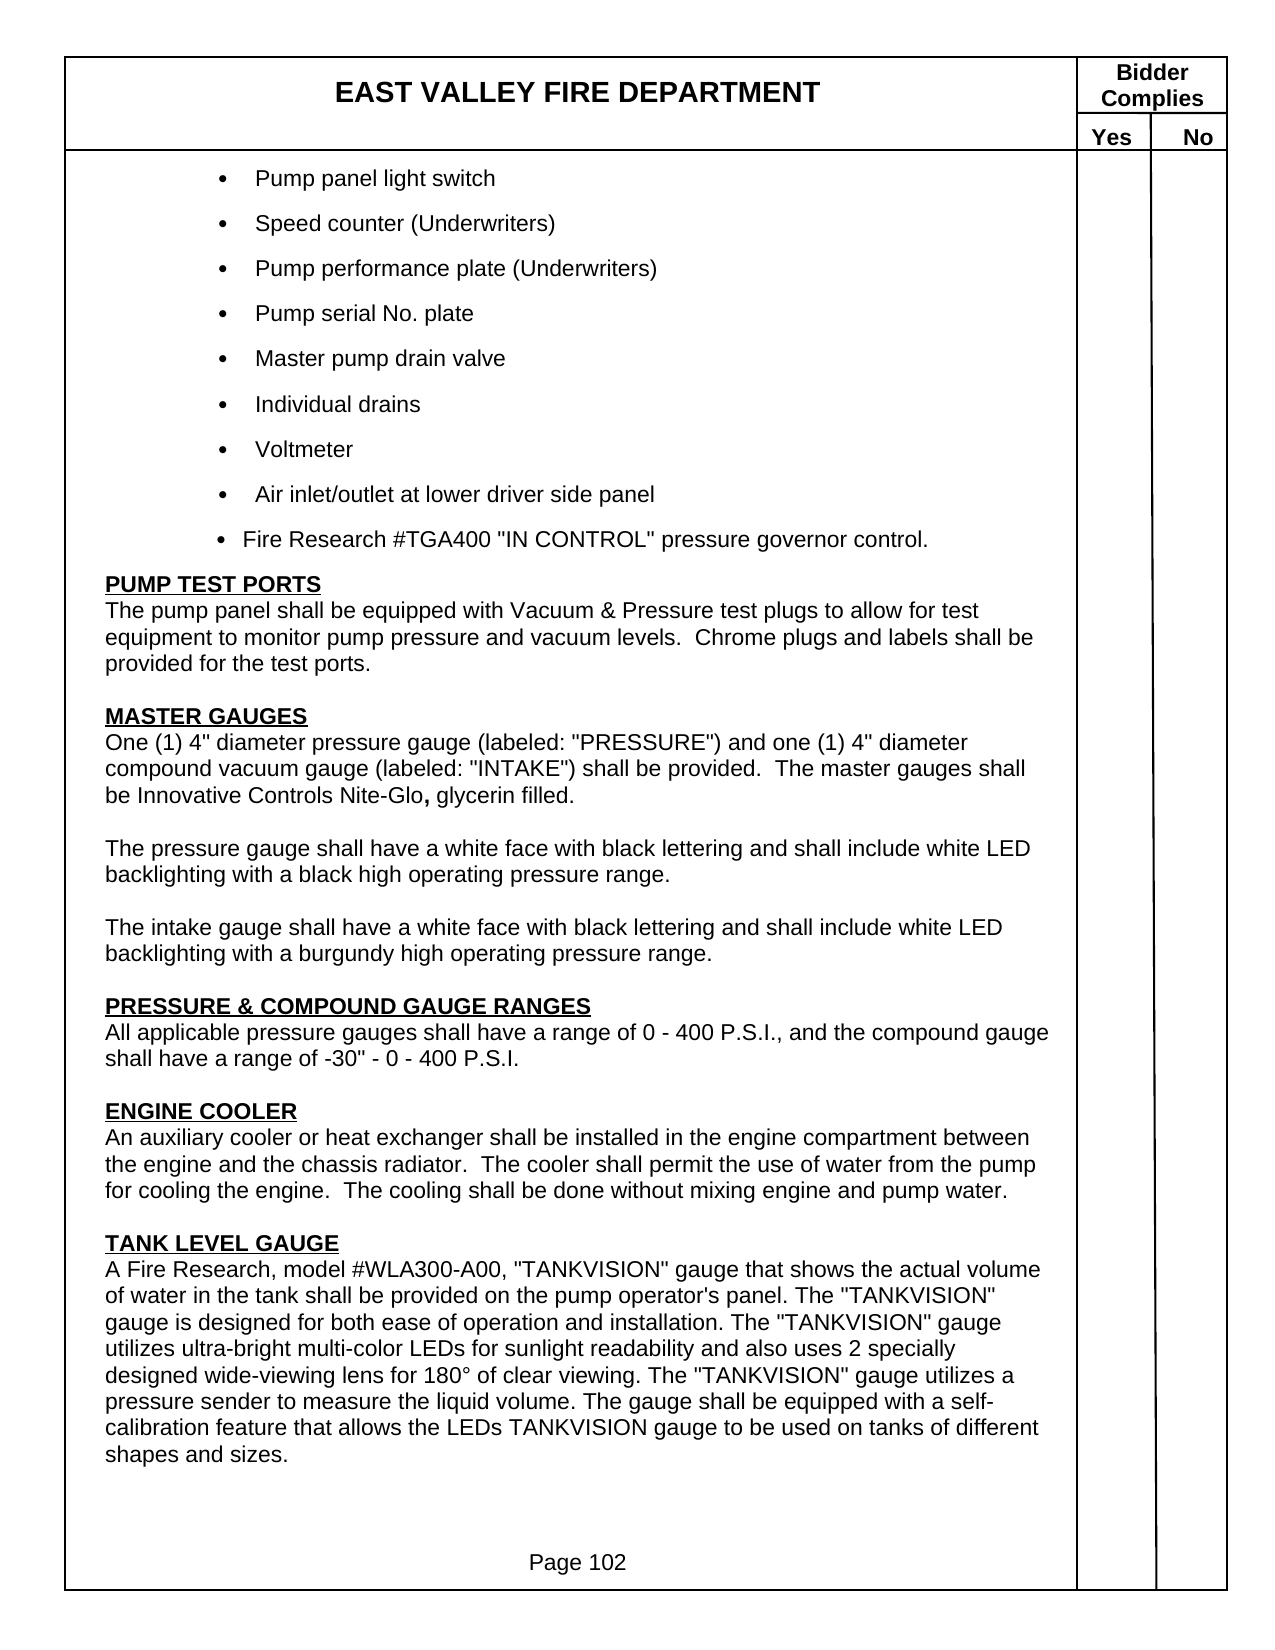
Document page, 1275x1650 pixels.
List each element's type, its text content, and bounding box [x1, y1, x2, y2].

list Air inlet/outlet at lower driver side panel [219, 481, 1050, 507]
text All applicable pressure gauges shall have a range of 0 - 400 P.S.I., and the compound gauge shall have a range of -30" - 0 - 400 P.S.I. [105, 1019, 1050, 1072]
list Individual drains [219, 391, 1050, 417]
text The pump panel shall be equipped with Vacuum & Pressure test plugs to allow for test equipment to monitor pump pressure and vacuum levels. Chrome plugs and labels shall be provided for the test ports. [105, 597, 1050, 676]
subtitle PRESSURE & COMPOUND GAUGE RANGES [105, 993, 1050, 1019]
list Pump performance plate (Underwriters) [219, 255, 1050, 282]
list Voltmeter [219, 436, 1050, 462]
list Pump serial No. plate [219, 300, 1050, 327]
subtitle MASTER GAUGES [105, 703, 1050, 729]
subtitle PUMP TEST PORTS [105, 571, 1050, 597]
text An auxiliary cooler or heat exchanger shall be installed in the engine compartment between the engine and the chassis radiator. The cooler shall permit the use of water from the pump for cooling the engine. The cooling shall be done without mixing engine and pump water. [105, 1124, 1050, 1203]
list Fire Research #TGA400 "IN CONTROL" pressure governor control. [217, 526, 1050, 552]
list Pump panel light switch [219, 165, 1050, 191]
text The intake gauge shall have a white face with black lettering and shall include white LED backlighting with a burgundy high operating pressure range. [105, 913, 1050, 966]
list Master pump drain valve [219, 345, 1050, 372]
text The pressure gauge shall have a white face with black lettering and shall include white LED backlighting with a black high operating pressure range. [105, 834, 1050, 887]
text A Fire Research, model #WLA300-A00, "TANKVISION" gauge that shows the actual volume of water in the tank shall be provided on the pump operator's panel. The "TANKVISION" gauge is designed for both ease of operation and installation. The "TANKVISION" gauge utilizes ultra-bright multi-color LEDs for sunlight readability and also uses 2 specially designed wide-viewing lens for 180° of clear viewing. The "TANKVISION" gauge utilizes a pressure sender to measure the liquid volume. The gauge shall be equipped with a self-calibration feature that allows the LEDs TANKVISION gauge to be used on tanks of different shapes and sizes. [105, 1256, 1050, 1467]
subtitle ENGINE COOLER [105, 1098, 1050, 1124]
text One (1) 4" diameter pressure gauge (labeled: "PRESSURE") and one (1) 4" diameter compound vacuum gauge (labeled: "INTAKE") shall be provided. The master gauges shall be Innovative Controls Nite-Glo, glycerin filled. [105, 729, 1050, 808]
subtitle TANK LEVEL GAUGE [105, 1230, 1050, 1256]
list Speed counter (Underwriters) [219, 210, 1050, 236]
